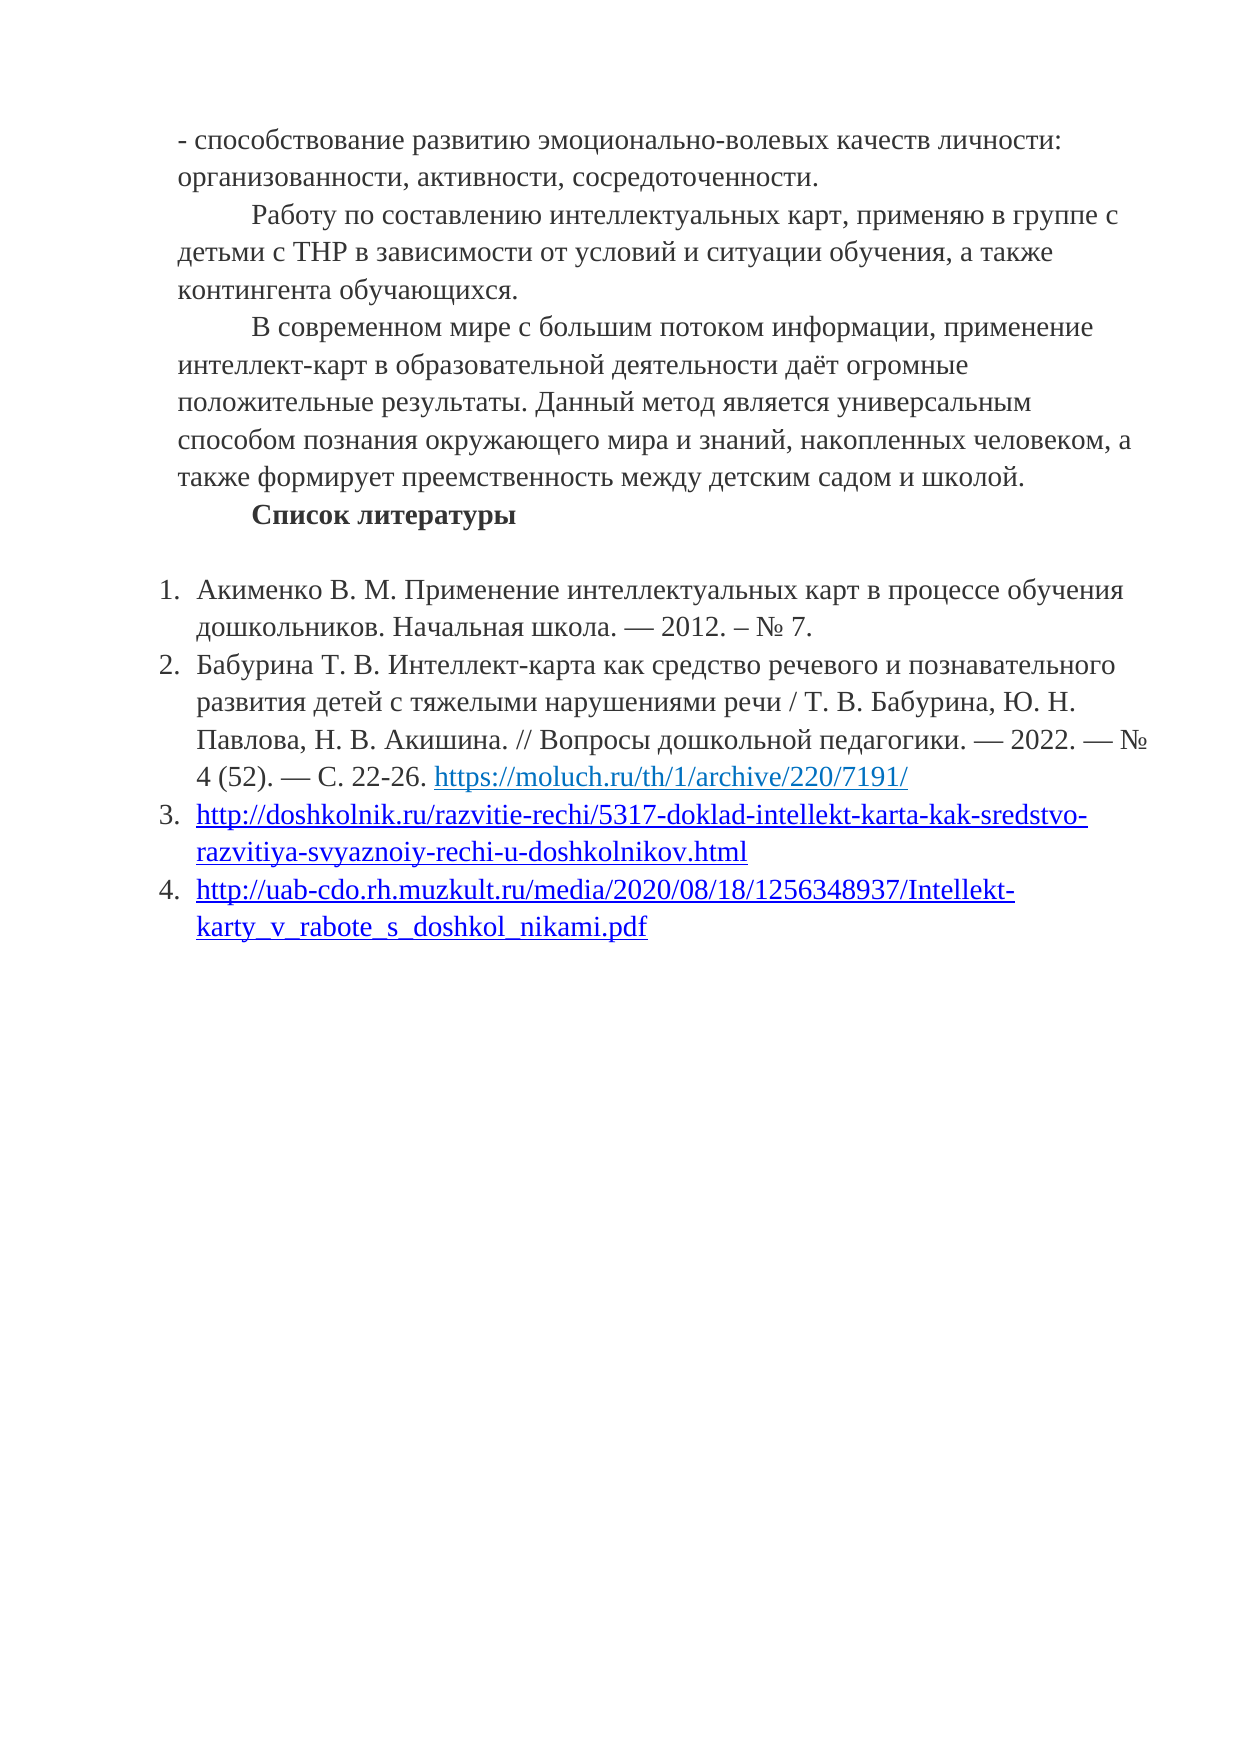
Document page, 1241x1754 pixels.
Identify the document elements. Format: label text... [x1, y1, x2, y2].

text Работу по составлению интеллектуальных карт, применяю в группе с детьми с ТНР в зависимости от условий и ситуации обучения, а также контингента обучающихся. [177, 193, 1152, 306]
list http://uab-cdo.rh.muzkult.ru/media/2020/08/18/1256348937/Intellekt-karty_v_rabote_s_doshkol_nikami.pdf [158, 868, 1152, 943]
text Список литературы [177, 493, 1152, 531]
text - способствование развитию эмоционально-волевых качеств личности: организованности, активности, сосредоточенности. [177, 118, 1152, 193]
list http://doshkolnik.ru/razvitie-rechi/5317-doklad-intellekt-karta-kak-sredstvo-razvitiya-svyaznoiy-rechi-u-doshkolnikov.html [158, 793, 1152, 868]
list Бабурина Т. В. Интеллект-карта как средство речевого и познавательного развития детей с тяжелыми нарушениями речи / Т. В. Бабурина, Ю. Н. Павлова, Н. В. Акишина. // Вопросы дошкольной педагогики. — 2022. — № 4 (52). — С. 22-26. https://moluch.ru/th/1/archive/220/7191/ [158, 643, 1152, 793]
list Акименко В. М. Применение интеллектуальных карт в процессе обучения дошкольников. Начальная школа. — 2012. – № 7. [158, 568, 1152, 643]
text В современном мире с большим потоком информации, применение интеллект-карт в образовательной деятельности даёт огромные положительные результаты. Данный метод является универсальным способом познания окружающего мира и знаний, накопленных человеком, а также формирует преемственность между детским садом и школой. [177, 306, 1152, 493]
